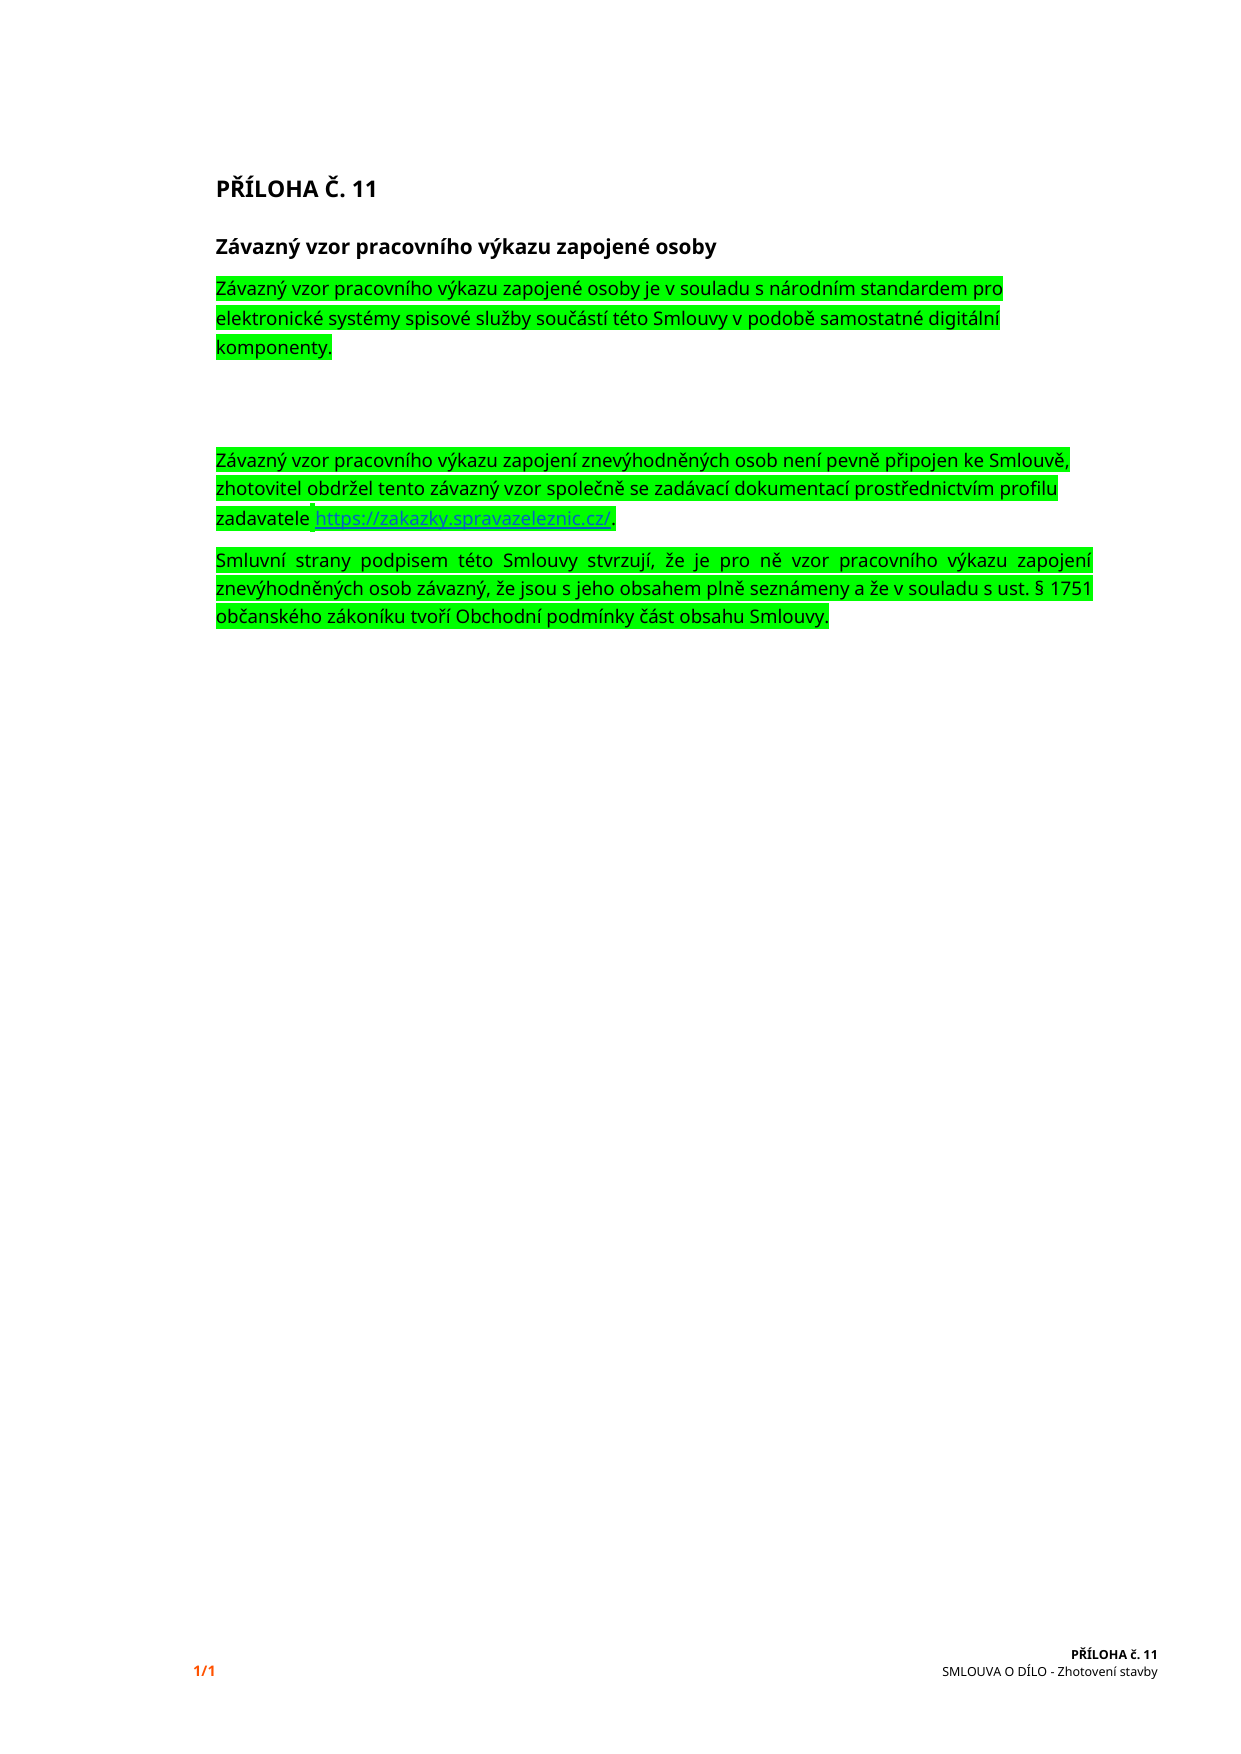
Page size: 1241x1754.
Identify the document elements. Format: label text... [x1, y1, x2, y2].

text Smluvní strany podpisem této Smlouvy stvrzují, že je pro ně vzor pracovního výkazu zapojení znevýhodněných osob závazný, že jsou s jeho obsahem plně seznámeny a že v souladu s ust. § 1751 občanského zákoníku tvoří Obchodní podmínky část obsahu Smlouvy. [216, 601, 1093, 629]
text Závazný vzor pracovního výkazu zapojené osoby [216, 232, 1093, 260]
text Příloha č. 11 [216, 172, 1093, 204]
text Závazný vzor pracovního výkazu zapojené osoby je v souladu s národním standardem pro elektronické systémy spisové služby součástí této Smlouvy v podobě samostatné digitální komponenty. [216, 276, 1095, 360]
text Závazný vzor pracovního výkazu zapojení znevýhodněných osob není pevně připojen ke Smlouvě, zhotovitel obdržel tento závazný vzor společně se zadávací dokumentací prostřednictvím profilu zadavatele https://zakazky.spravazeleznic.cz/. [216, 447, 1093, 532]
